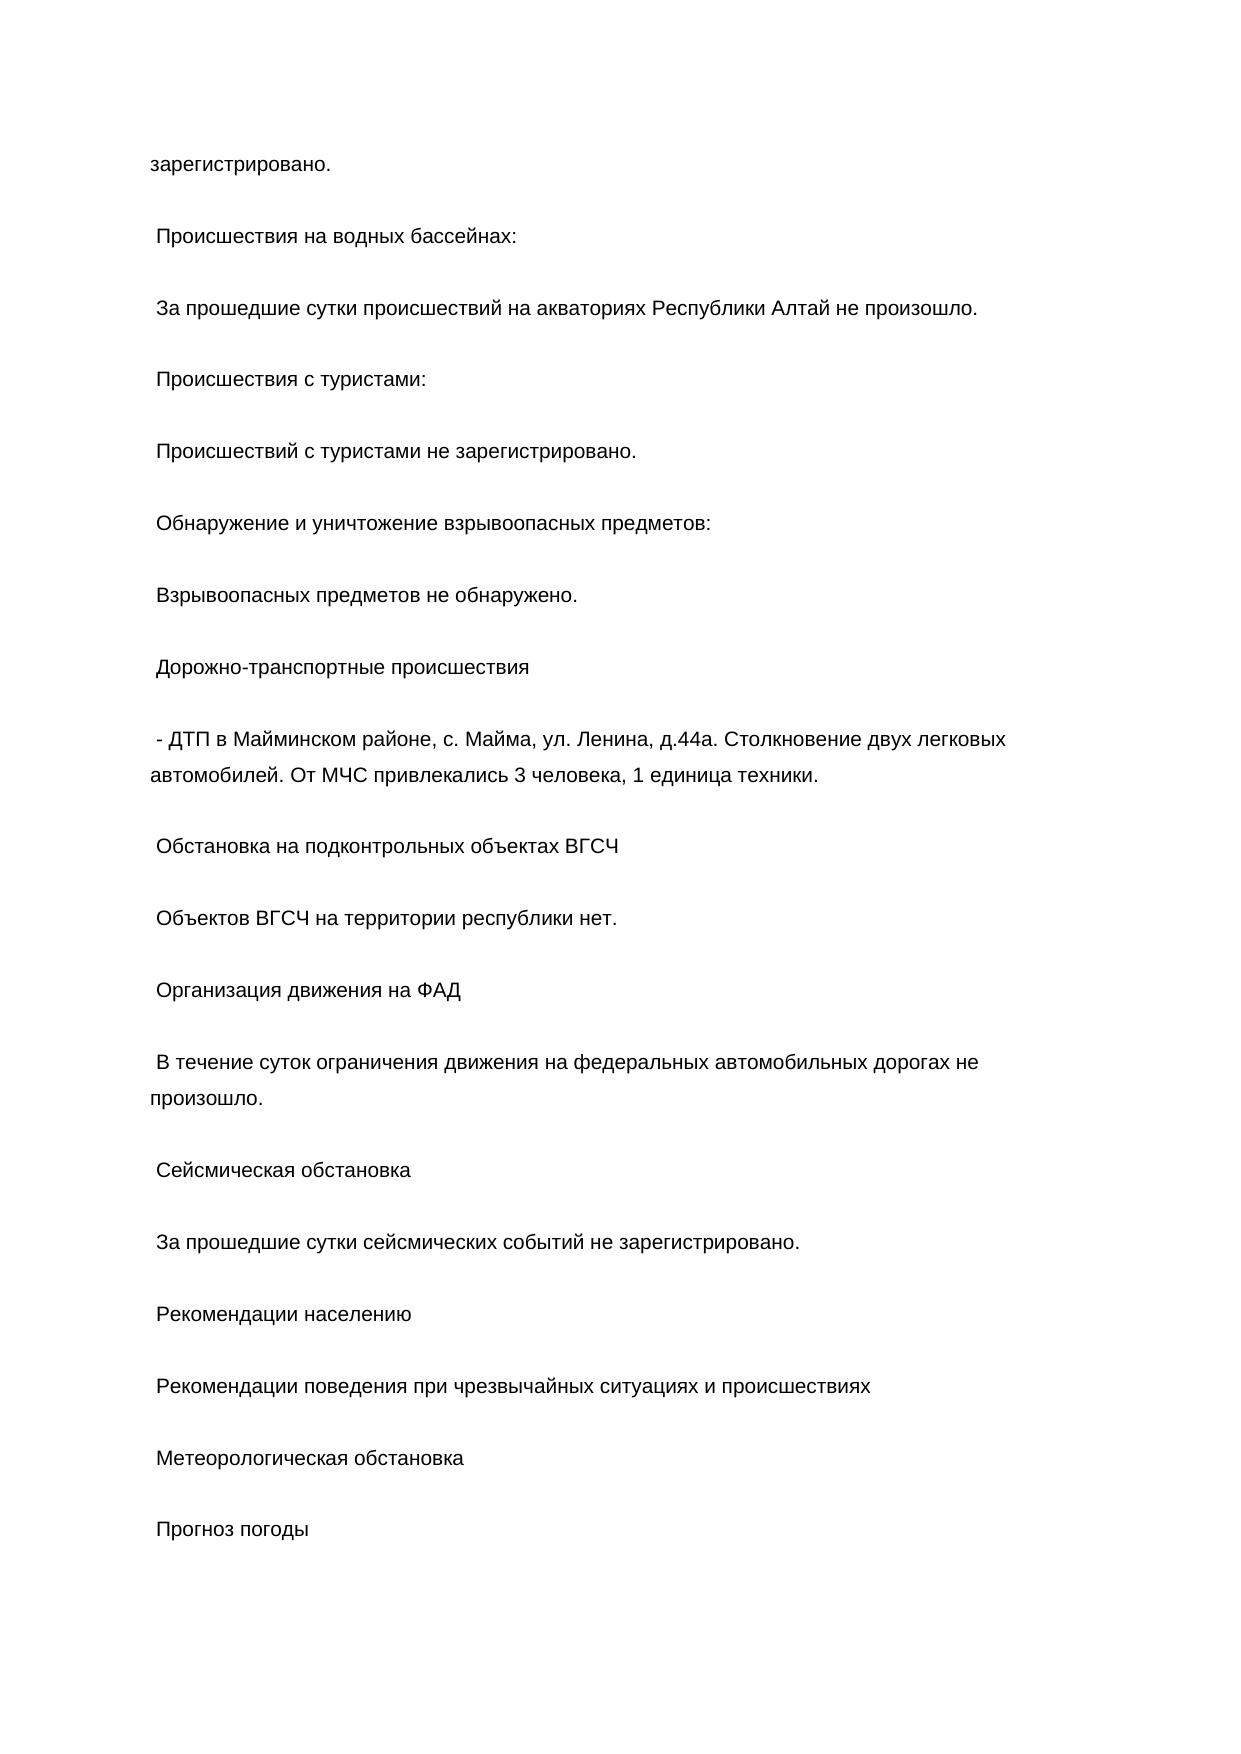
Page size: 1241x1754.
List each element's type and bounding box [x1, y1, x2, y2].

table_cell [140, 150, 1078, 1577]
